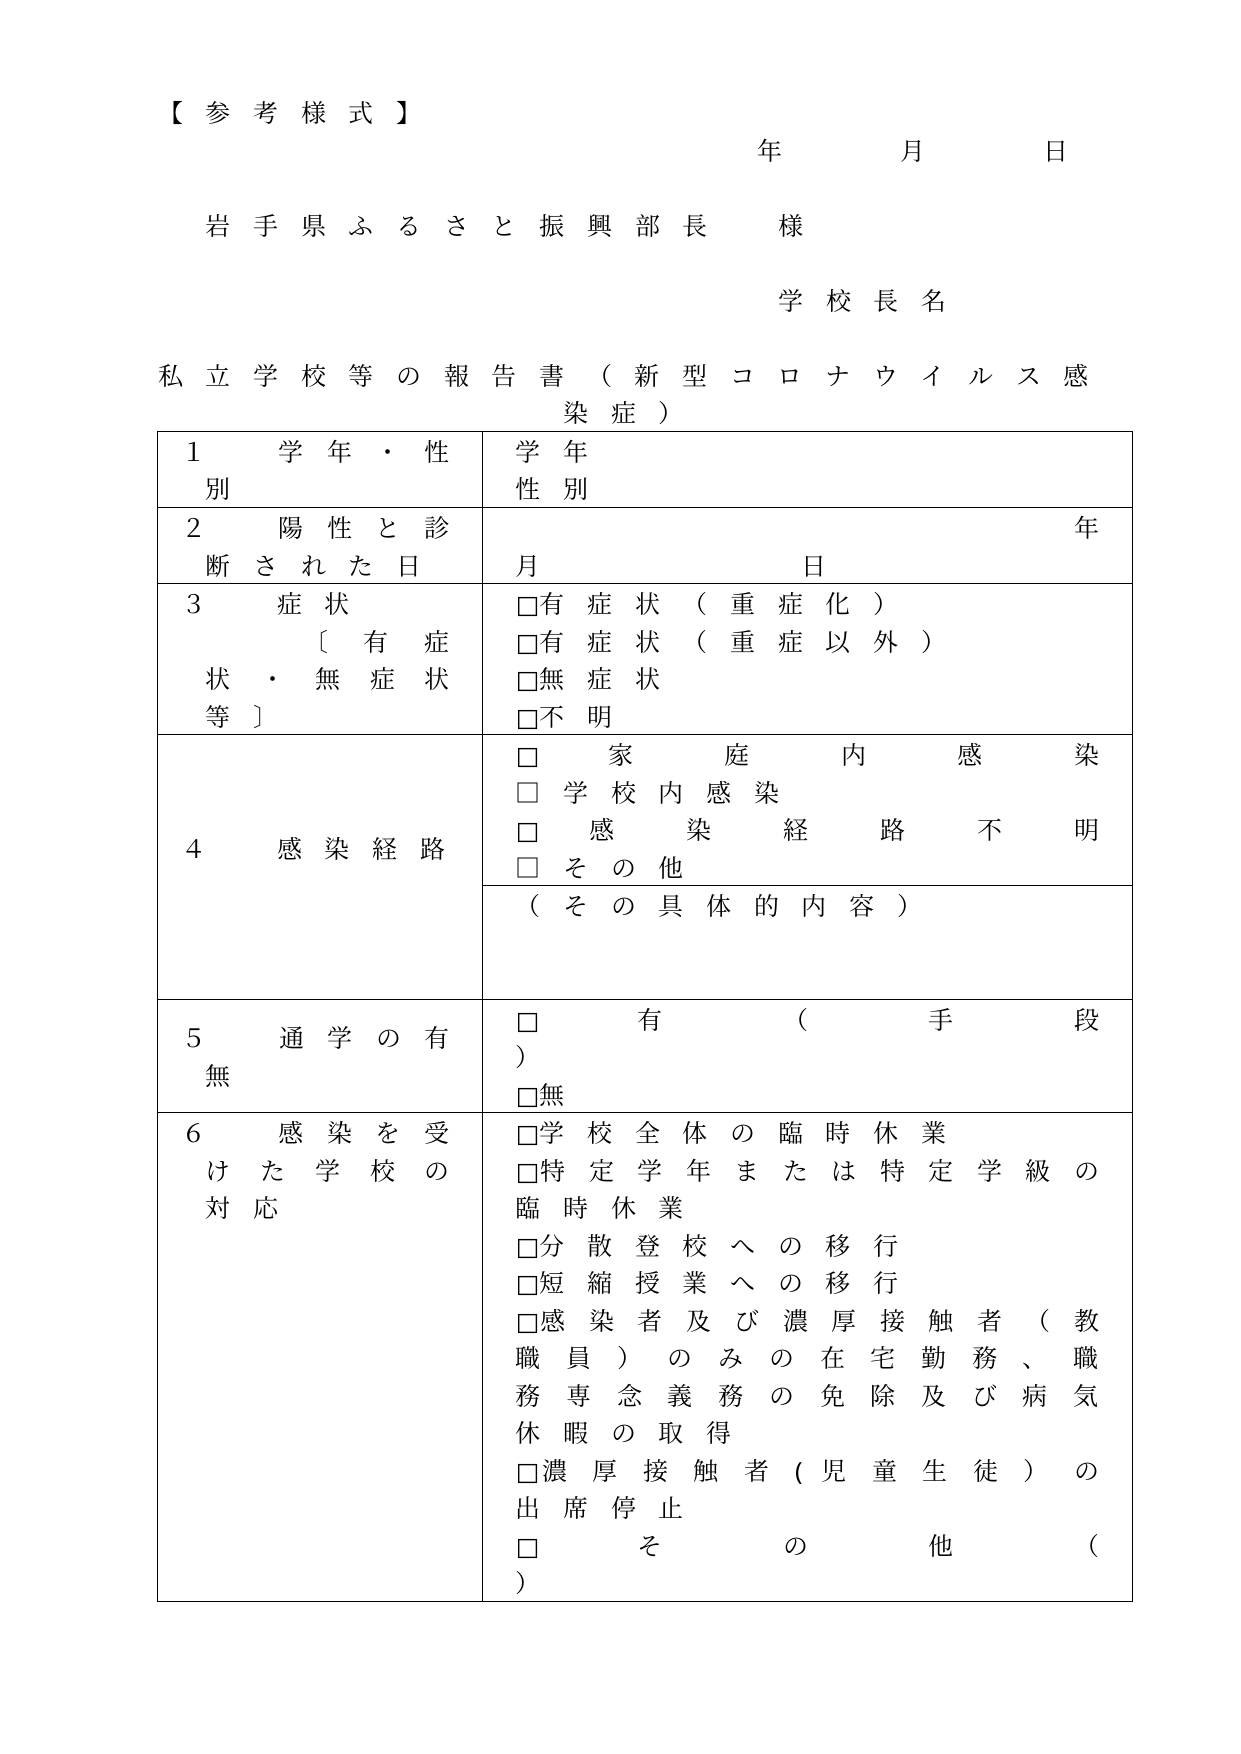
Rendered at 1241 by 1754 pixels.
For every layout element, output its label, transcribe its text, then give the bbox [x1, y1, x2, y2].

table_cell □有症状（重症化） □有症状（重症以外） □無症状 □不明 [483, 584, 1132, 734]
table_cell （その具体的内容） [483, 886, 1132, 999]
text 岩手県ふるさと振興部長 様 [158, 206, 1024, 243]
text 私立学校等の報告書（新型コロナウイルス感染症） [158, 356, 1112, 431]
table_cell 年 月 日 [483, 508, 1132, 583]
table_cell ５ 通学の有無 [158, 1000, 482, 1112]
table_header １ 学年・性別 [158, 432, 482, 507]
table_cell □有（手段 ） □無 [483, 1000, 1132, 1112]
table_cell ２ 陽性と診断された日 [158, 508, 482, 583]
text 学校長名 [759, 281, 1091, 318]
table_cell ６ 感染を受けた学校の対応 [158, 1113, 482, 1601]
table_cell □家庭内感染 □学校内感染 □感染経路不明 □その他 [483, 735, 1132, 885]
table_cell ３ 症状 〔有症状・無症状等〕 [158, 584, 482, 734]
table_header 学年 性別 [483, 432, 1132, 507]
text 年 月 日 [158, 131, 1091, 168]
text 【参考様式】 [158, 93, 1112, 131]
table_cell □学校全体の臨時休業 □特定学年または特定学級の臨時休業 □分散登校への移行 □短縮授業への移行 □感染者及び濃厚接触者（教職員）のみの在宅勤務、職務専念義務の免除及び病気休暇の取得 □濃厚接触者(児童生徒）の出席停止 □その他（ ） [483, 1113, 1132, 1601]
table_cell ４ 感染経路 [158, 735, 482, 999]
